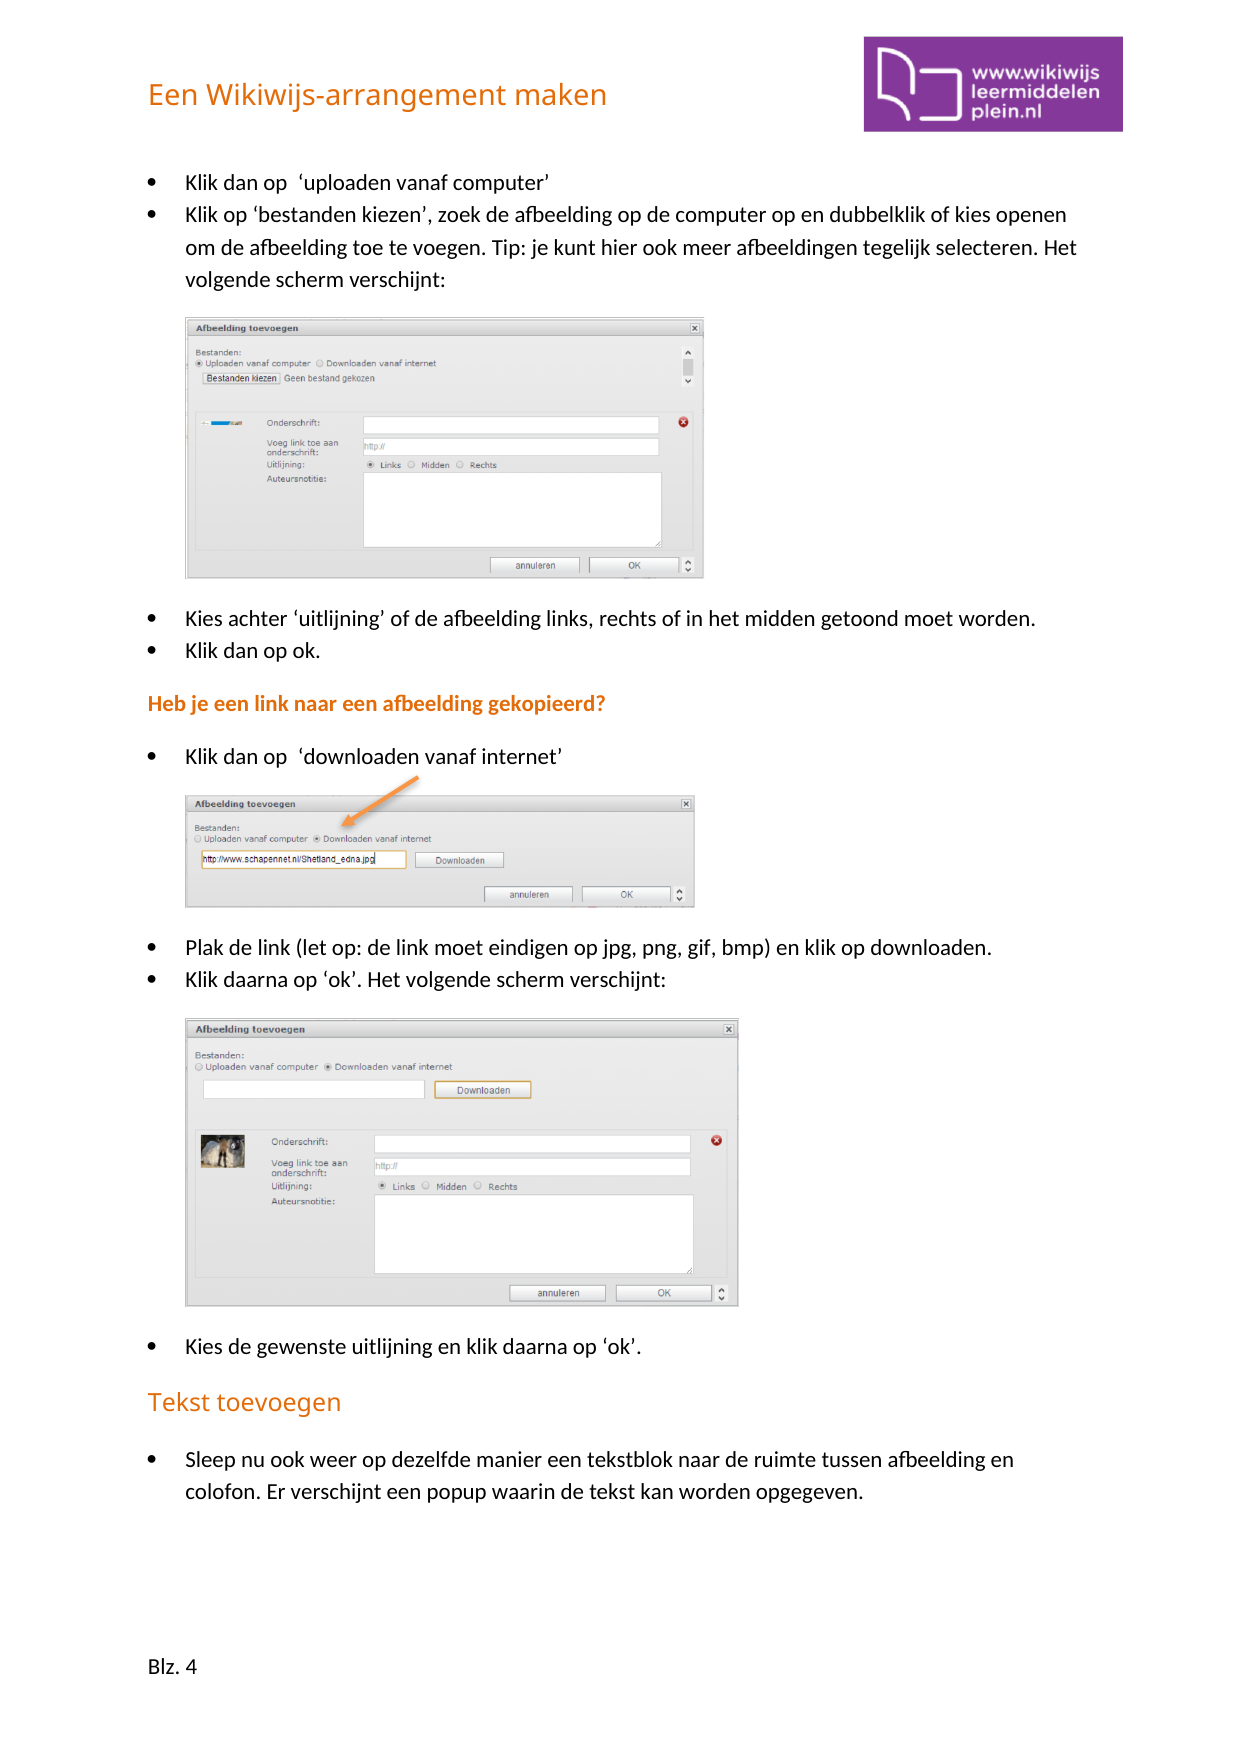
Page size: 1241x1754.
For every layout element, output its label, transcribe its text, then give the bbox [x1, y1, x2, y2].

picture [863, 36, 1123, 132]
list Klik dan op ok. [148, 636, 1093, 664]
list Klik dan op ‘downloaden vanaf internet’ [148, 742, 1093, 770]
picture [185, 317, 705, 579]
text Heb je een link naar een afbeelding gekopieerd? [148, 689, 1093, 717]
picture [185, 1018, 739, 1307]
list Plak de link (let op: de link moet eindigen op jpg, png, gif, bmp) en klik op downloaden. [148, 933, 1093, 961]
list Sleep nu ook weer op dezelfde manier een tekstblok naar de ruimte tussen afbeelding en colofon. Er verschijnt een popup waarin de tekst kan worden opgegeven. [148, 1445, 1093, 1505]
list Klik daarna op ‘ok’. Het volgende scherm verschijnt: [148, 965, 1093, 993]
text Tekst toevoegen [148, 1385, 1093, 1419]
picture [185, 795, 695, 908]
list Klik op ‘bestanden kiezen’, zoek de afbeelding op de computer op en dubbelklik of kies openen om de afbeelding toe te voegen. Tip: je kunt hier ook meer afbeeldingen tegelijk selecteren. Het volgende scherm verschijnt: [148, 200, 1093, 293]
list Klik dan op ‘uploaden vanaf computer’ [148, 168, 1093, 196]
list Kies de gewenste uitlijning en klik daarna op ‘ok’. [148, 1332, 1093, 1360]
list Kies achter ‘uitlijning’ of de afbeelding links, rechts of in het midden getoond moet worden. [148, 604, 1093, 632]
